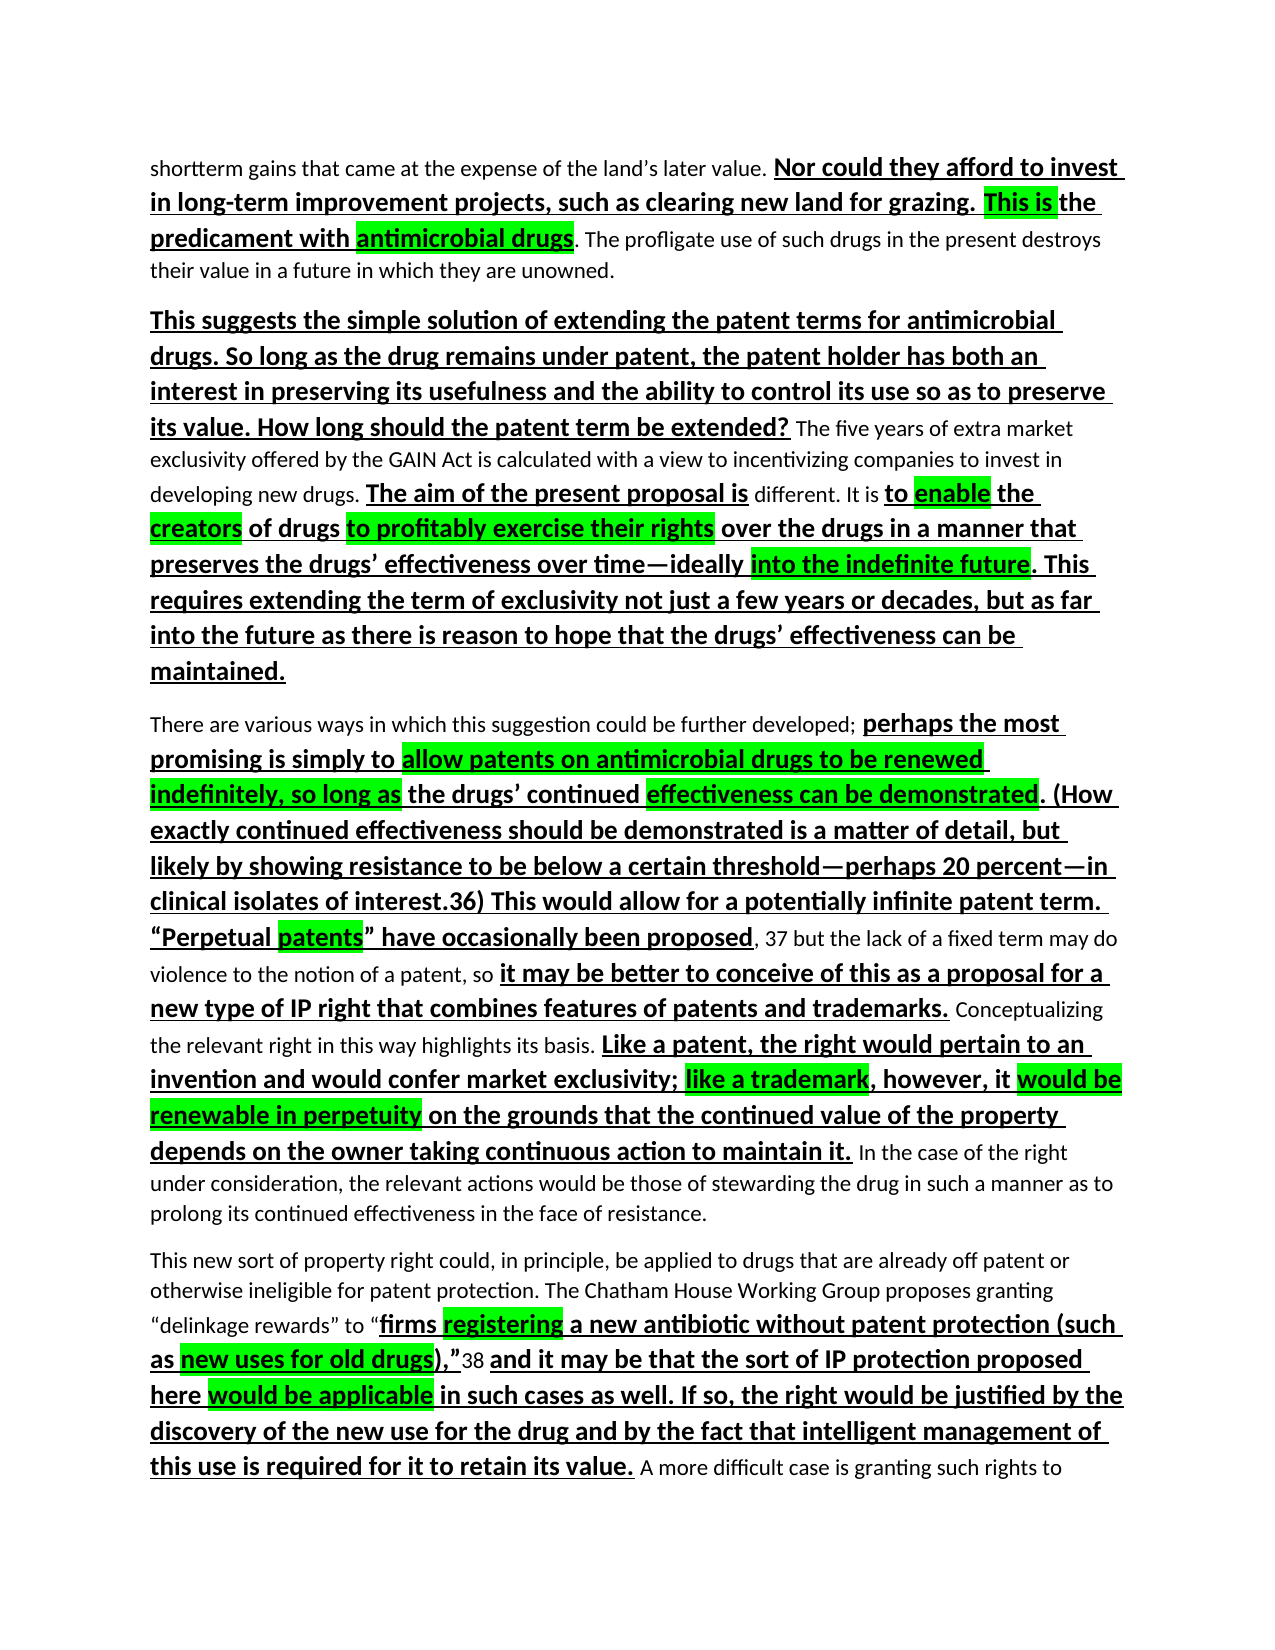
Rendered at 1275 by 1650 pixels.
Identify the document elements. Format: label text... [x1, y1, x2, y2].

text There are various ways in which this suggestion could be further developed; perhaps the most promising is simply to allow patents on antimicrobial drugs to be renewed indefinitely, so long as the drugs’ continued effectiveness can be demonstrated. (How exactly continued effectiveness should be demonstrated is a matter of detail, but likely by showing resistance to be below a certain threshold—perhaps 20 percent—in clinical isolates of interest.36) This would allow for a potentially infinite patent term. “Perpetual patents” have occasionally been proposed, 37 but the lack of a fixed term may do violence to the notion of a patent, so it may be better to conceive of this as a proposal for a new type of IP right that combines features of patents and trademarks. Conceptualizing the relevant right in this way highlights its basis. Like a patent, the right would pertain to an invention and would confer market exclusivity; like a trademark, however, it would be renewable in perpetuity on the grounds that the continued value of the property depends on the owner taking continuous action to maintain it. In the case of the right under consideration, the relevant actions would be those of stewarding the drug in such a manner as to prolong its continued effectiveness in the face of resistance. [150, 706, 1125, 1227]
text This suggests the simple solution of extending the patent terms for antimicrobial drugs. So long as the drug remains under patent, the patent holder has both an interest in preserving its usefulness and the ability to control its use so as to preserve its value. How long should the patent term be extended? The five years of extra market exclusivity offered by the GAIN Act is calculated with a view to incentivizing companies to invest in developing new drugs. The aim of the present proposal is different. It is to enable the creators of drugs to profitably exercise their rights over the drugs in a manner that preserves the drugs’ effectiveness over time—ideally into the indefinite future. This requires extending the term of exclusivity not just a few years or decades, but as far into the future as there is reason to hope that the drugs’ effectiveness can be maintained. [150, 303, 1125, 687]
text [150, 150, 1125, 284]
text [150, 1246, 1125, 1483]
